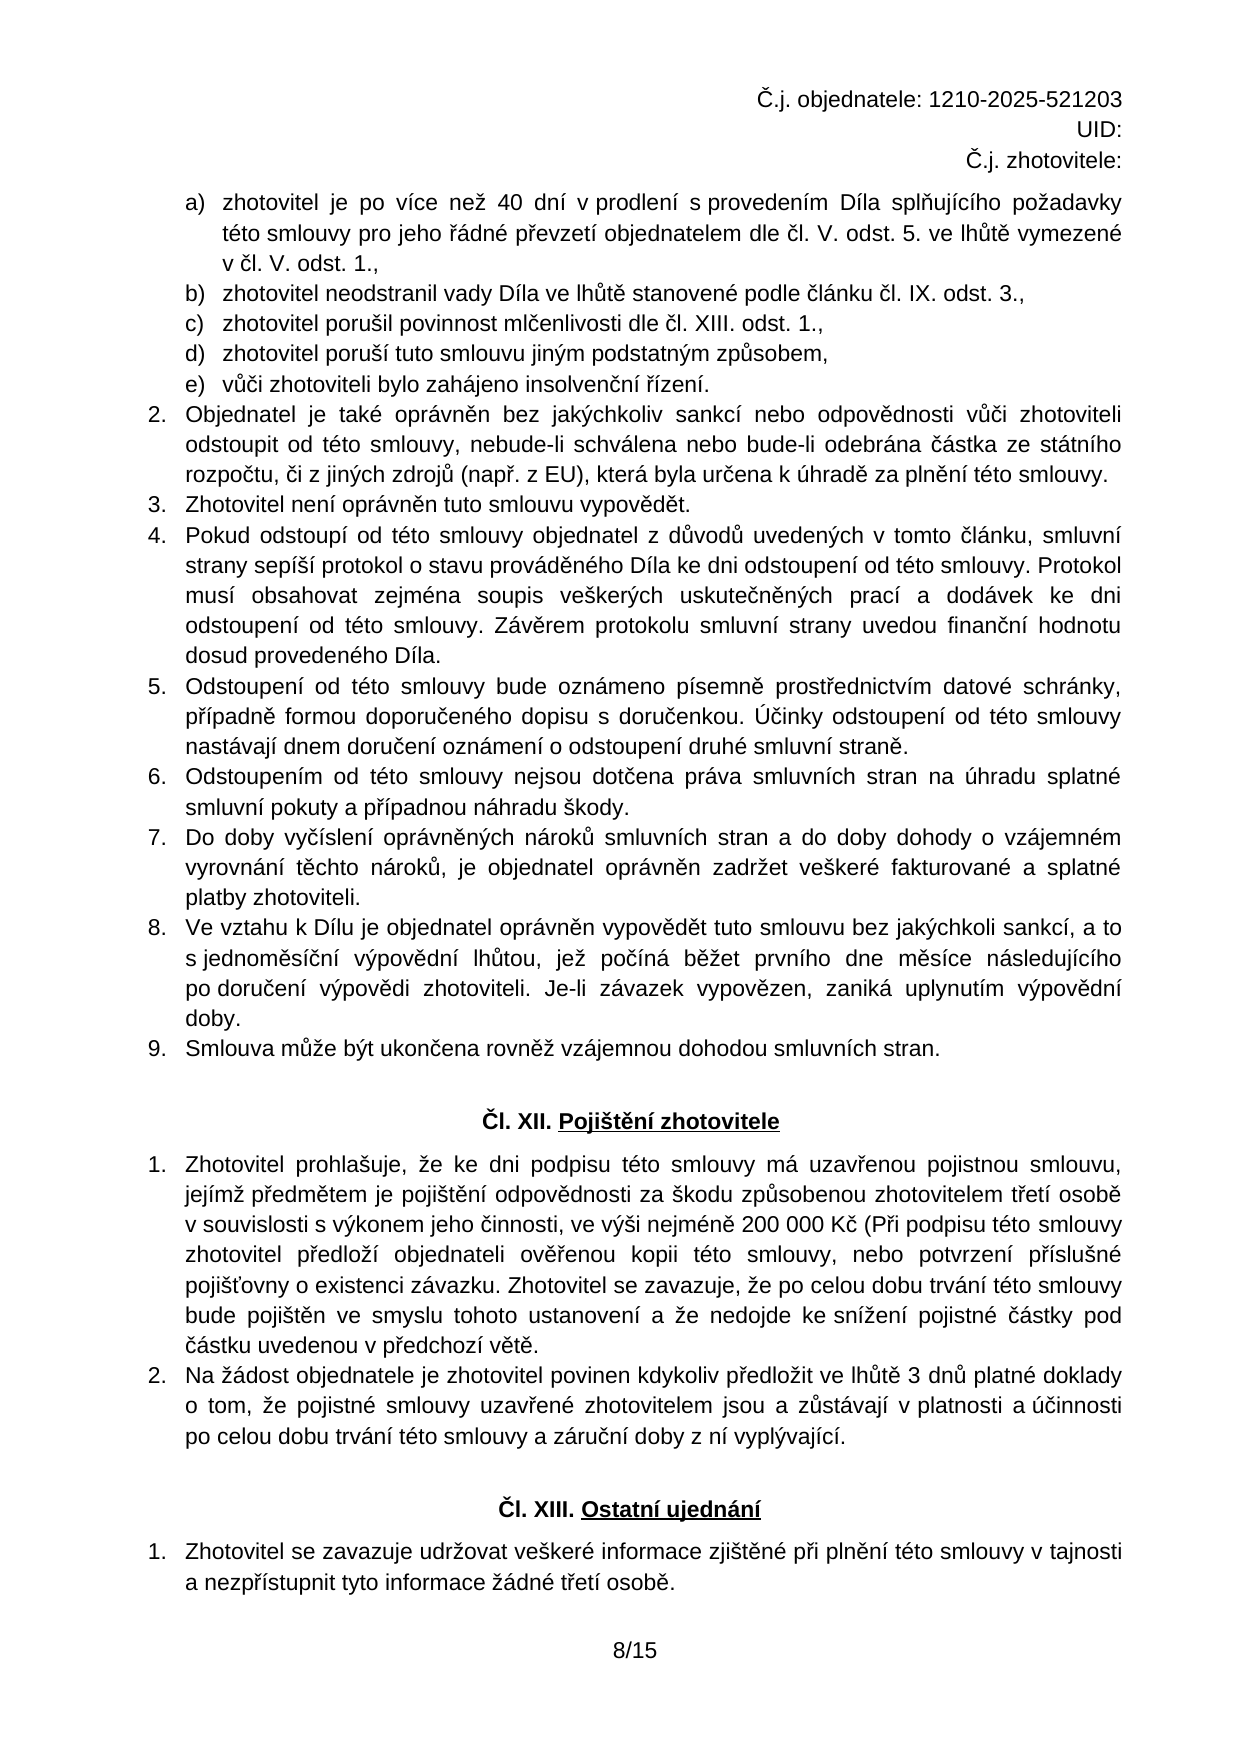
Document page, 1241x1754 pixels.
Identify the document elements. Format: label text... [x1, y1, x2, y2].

list Odstoupení od této smlouvy bude oznámeno písemně prostřednictvím datové schránky, případně formou doporučeného dopisu s doručenkou. Účinky odstoupení od této smlouvy nastávají dnem doručení oznámení o odstoupení druhé smluvní straně. [148, 673, 1122, 759]
list Na žádost objednatele je zhotovitel povinen kdykoliv předložit ve lhůtě 3 dnů platné doklady o tom, že pojistné smlouvy uzavřené zhotovitelem jsou a zůstávají v platnosti a účinnosti po celou dobu trvání této smlouvy a záruční doby z ní vyplývající. [148, 1362, 1122, 1449]
list zhotovitel neodstranil vady Díla ve lhůtě stanovené podle článku čl. IX. odst. 3., [185, 280, 1122, 306]
list Zhotovitel není oprávněn tuto smlouvu vypovědět. [148, 491, 1122, 518]
list Ve vztahu k Dílu je objednatel oprávněn vypovědět tuto smlouvu bez jakýchkoli sankcí, a to s jednoměsíční výpovědní lhůtou, jež počíná běžet prvního dne měsíce následujícího po doručení výpovědi zhotoviteli. Je-li závazek vypovězen, zaniká uplynutím výpovědní doby. [148, 914, 1122, 1031]
list Do doby vyčíslení oprávněných nároků smluvních stran a do doby dohody o vzájemném vyrovnání těchto nároků, je objednatel oprávněn zadržet veškeré fakturované a splatné platby zhotoviteli. [148, 824, 1122, 911]
list vůči zhotoviteli bylo zahájeno insolvenční řízení. [185, 371, 1122, 397]
list Smlouva může být ukončena rovněž vzájemnou dohodou smluvních stran. [148, 1035, 1122, 1062]
text Ostatní ujednání [148, 1496, 1122, 1522]
list Zhotovitel prohlašuje, že ke dni podpisu této smlouvy má uzavřenou pojistnou smlouvu, jejímž předmětem je pojištění odpovědnosti za škodu způsobenou zhotovitelem třetí osobě v souvislosti s výkonem jeho činnosti, ve výši nejméně 200 000 Kč (Při podpisu této smlouvy zhotovitel předloží objednateli ověřenou kopii této smlouvy, nebo potvrzení příslušné pojišťovny o existenci závazku. Zhotovitel se zavazuje, že po celou dobu trvání této smlouvy bude pojištěn ve smyslu tohoto ustanovení a že nedojde ke snížení pojistné částky pod částku uvedenou v předchozí větě. [148, 1151, 1122, 1358]
text Pojištění zhotovitele [148, 1108, 1122, 1134]
list zhotovitel porušil povinnost mlčenlivosti dle čl. XIII. odst. 1., [185, 310, 1122, 337]
list Objednatel je také oprávněn bez jakýchkoliv sankcí nebo odpovědnosti vůči zhotoviteli odstoupit od této smlouvy, nebude-li schválena nebo bude-li odebrána částka ze státního rozpočtu, či z jiných zdrojů (např. z EU), která byla určena k úhradě za plnění této smlouvy. [148, 401, 1122, 488]
list Odstoupením od této smlouvy nejsou dotčena práva smluvních stran na úhradu splatné smluvní pokuty a případnou náhradu škody. [148, 763, 1122, 820]
list zhotovitel je po více než 40 dní v prodlení s provedením Díla splňujícího požadavky této smlouvy pro jeho řádné převzetí objednatelem dle čl. V. odst. 5. ve lhůtě vymezené v čl. V. odst. 1., [185, 189, 1122, 276]
list Zhotovitel se zavazuje udržovat veškeré informace zjištěné při plnění této smlouvy v tajnosti a nezpřístupnit tyto informace žádné třetí osobě. [148, 1538, 1122, 1595]
list Pokud odstoupí od této smlouvy objednatel z důvodů uvedených v tomto článku, smluvní strany sepíší protokol o stavu prováděného Díla ke dni odstoupení od této smlouvy. Protokol musí obsahovat zejména soupis veškerých uskutečněných prací a dodávek ke dni odstoupení od této smlouvy. Závěrem protokolu smluvní strany uvedou finanční hodnotu dosud provedeného Díla. [148, 522, 1122, 669]
list zhotovitel poruší tuto smlouvu jiným podstatným způsobem, [185, 340, 1122, 367]
